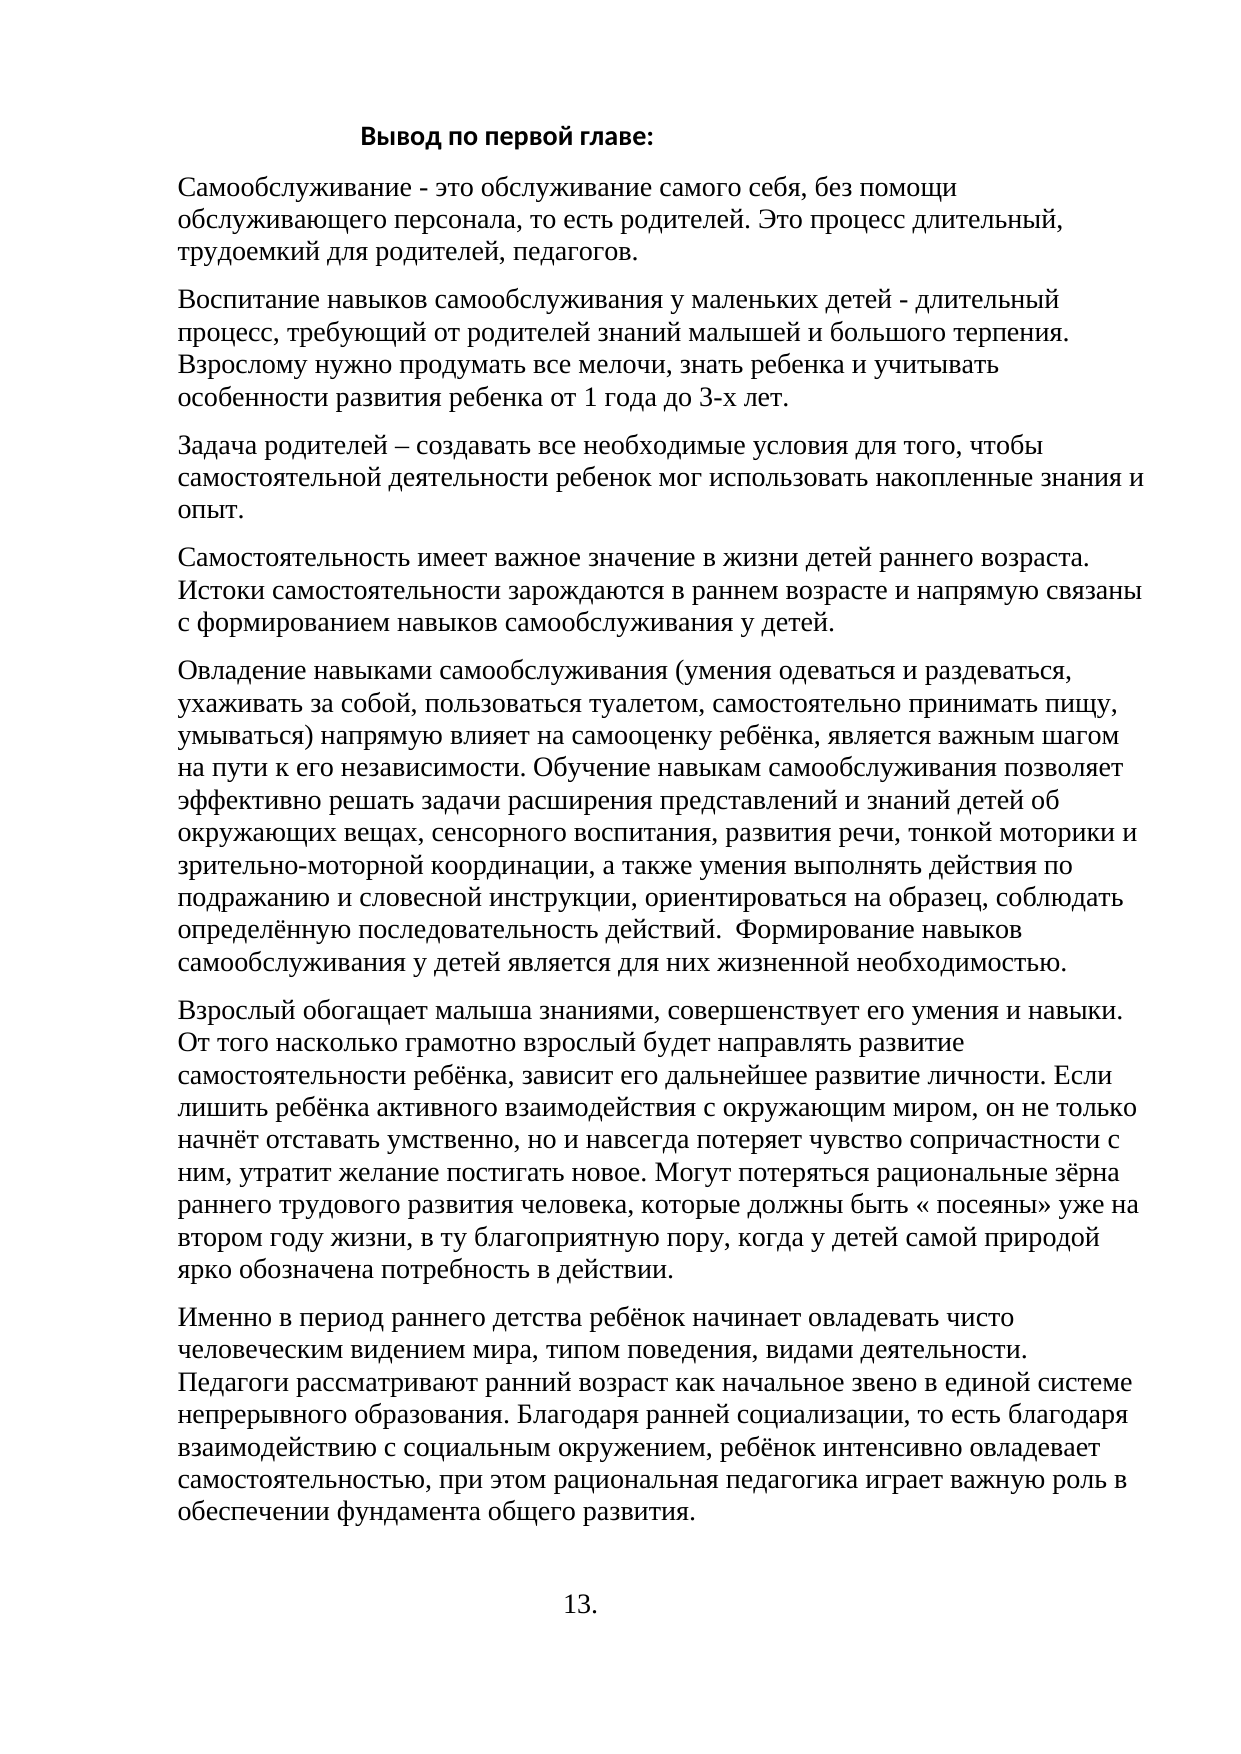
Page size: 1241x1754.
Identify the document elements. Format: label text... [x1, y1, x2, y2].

text Задача родителей – создавать все необходимые условия для того, чтобы самостоятельной деятельности ребенок мог использовать накопленные знания и опыт. [177, 428, 1152, 525]
text Самообслуживание - это обслуживание самого себя, без помощи обслуживающего персонала, то есть родителей. Это процесс длительный, трудоемкий для родителей, педагогов. [177, 170, 1152, 267]
text Овладение навыками самообслуживания (умения одеваться и раздеваться, ухаживать за собой, пользоваться туалетом, самостоятельно принимать пищу, умываться) напрямую влияет на самооценку ребёнка, является важным шагом на пути к его независимости. Обучение навыкам самообслуживания позволяет эффективно решать задачи расширения представлений и знаний детей об окружающих вещах, сенсорного воспитания, развития речи, тонкой моторики и зрительно-моторной координации, а также умения выполнять действия по подражанию и словесной инструкции, ориентироваться на образец, соблюдать определённую последовательность действий. Формирование навыков самообслуживания у детей является для них жизненной необходимостью. [177, 653, 1152, 977]
text Самостоятельность имеет важное значение в жизни детей раннего возраста. Истоки самостоятельности зарождаются в раннем возрасте и напрямую связаны с формированием навыков самообслуживания у детей. [177, 541, 1152, 638]
text Именно в период раннего детства ребёнок начинает овладевать чисто человеческим видением мира, типом поведения, видами деятельности. Педагоги рассматривают ранний возраст как начальное звено в единой системе непрерывного образования. Благодаря ранней социализации, то есть благодаря взаимодействию с социальным окружением, ребёнок интенсивно овладевает самостоятельностью, при этом рациональная педагогика играет важную роль в обеспечении фундамента общего развития. [177, 1300, 1152, 1527]
list Вывод по первой главе: [177, 118, 1152, 152]
text Воспитание навыков самообслуживания у маленьких детей - длительный процесс, требующий от родителей знаний малышей и большого терпения. Взрослому нужно продумать все мелочи, знать ребенка и учитывать особенности развития ребенка от 1 года до 3-х лет. [177, 282, 1152, 412]
text 13. [177, 1587, 1152, 1619]
text Взрослый обогащает малыша знаниями, совершенствует его умения и навыки. От того насколько грамотно взрослый будет направлять развитие самостоятельности ребёнка, зависит его дальнейшее развитие личности. Если лишить ребёнка активного взаимодействия с окружающим миром, он не только начнёт отставать умственно, но и навсегда потеряет чувство сопричастности с ним, утратит желание постигать новое. Могут потеряться рациональные зёрна раннего трудового развития человека, которые должны быть « посеяны» уже на втором году жизни, в ту благоприятную пору, когда у детей самой природой ярко обозначена потребность в действии. [177, 993, 1152, 1284]
